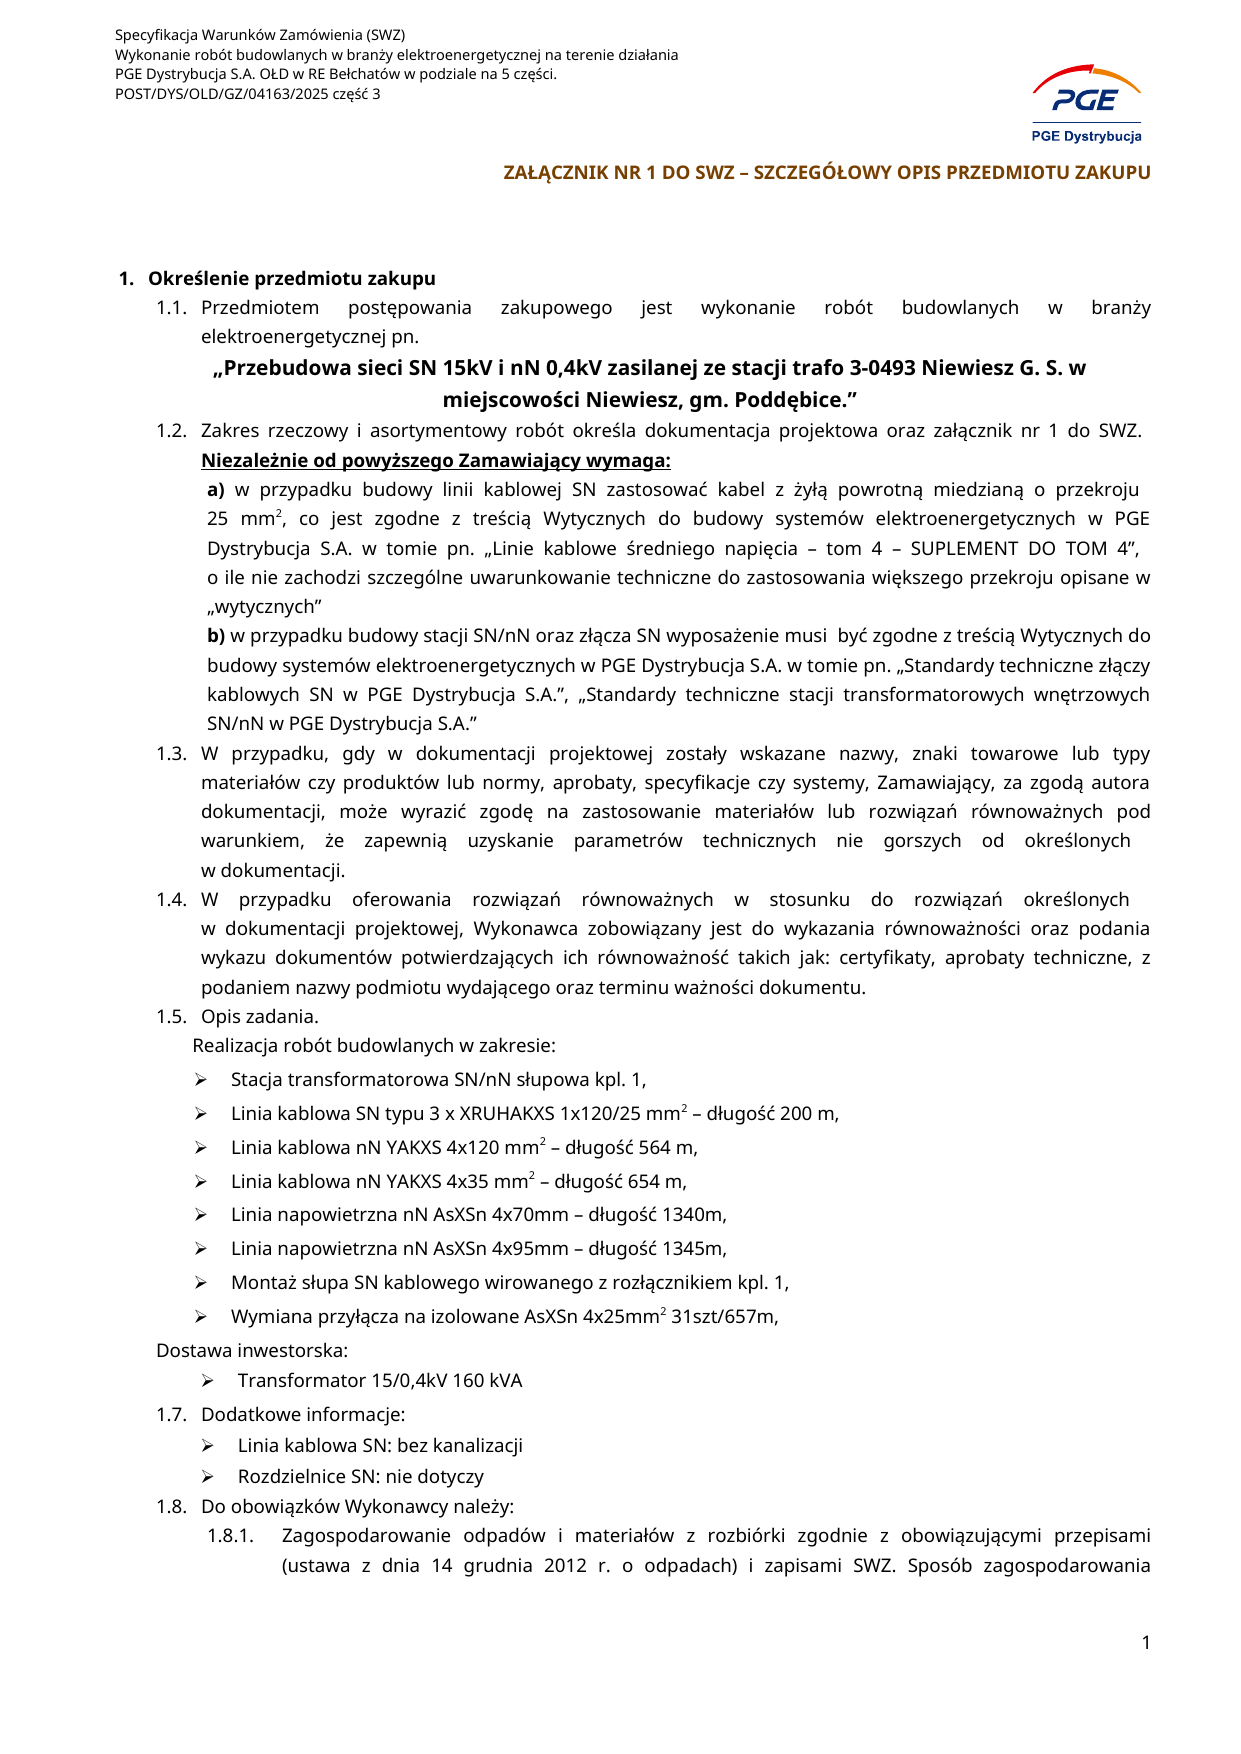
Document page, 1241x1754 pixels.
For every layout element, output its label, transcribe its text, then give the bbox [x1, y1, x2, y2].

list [207, 1523, 1152, 1578]
list Rozdzielnice SN: nie dotyczy [200, 1463, 1152, 1488]
list Linia kablowa nN YAKXS 4x35 mm2 – długość 654 m, [193, 1168, 1152, 1193]
list „Przebudowa sieci SN 15kV i nN 0,4kV zasilanej ze stacji trafo 3-0493 Niewiesz G. S. w miejscowości Niewiesz, gm. Poddębice.” [148, 353, 1152, 414]
list Przedmiotem postępowania zakupowego jest wykonanie robót budowlanych w branży elektroenergetycznej pn. [156, 294, 1152, 349]
list W przypadku, gdy w dokumentacji projektowej zostały wskazane nazwy, znaki towarowe lub typy materiałów czy produktów lub normy, aprobaty, specyfikacje czy systemy, Zamawiający, za zgodą autora dokumentacji, może wyrazić zgodę na zastosowanie materiałów lub rozwiązań równoważnych pod warunkiem, że zapewnią uzyskanie parametrów technicznych nie gorszych od określonych w dokumentacji. [156, 740, 1152, 882]
list Dodatkowe informacje: [156, 1402, 1152, 1427]
list Transformator 15/0,4kV 160 kVA [200, 1368, 1152, 1393]
list Wymiana przyłącza na izolowane AsXSn 4x25mm2 31szt/657m, [193, 1303, 1152, 1329]
list Stacja transformatorowa SN/nN słupowa kpl. 1, [193, 1066, 1152, 1092]
list Zakres rzeczowy i asortymentowy robót określa dokumentacja projektowa oraz załącznik nr 1 do SWZ. Niezależnie od powyższego Zamawiający wymaga: [156, 418, 1152, 473]
list Linia kablowa SN typu 3 x XRUHAKXS 1x120/25 mm2 – długość 200 m, [193, 1100, 1152, 1126]
list b) w przypadku budowy stacji SN/nN oraz złącza SN wyposażenie musi być zgodne z treścią Wytycznych do budowy systemów elektroenergetycznych w PGE Dystrybucja S.A. w tomie pn. „Standardy techniczne złączy kablowych SN w PGE Dystrybucja S.A.”, „Standardy techniczne stacji transformatorowych wnętrzowych SN/nN w PGE Dystrybucja S.A.” [207, 623, 1152, 736]
list Linia kablowa nN YAKXS 4x120 mm2 – długość 564 m, [193, 1134, 1152, 1159]
text ZAŁĄCZNIK NR 1 DO SWZ – SZCZEGÓŁOWY OPIS PRZEDMIOTU ZAKUPU [118, 159, 1152, 184]
list Linia kablowa SN: bez kanalizacji [200, 1432, 1152, 1458]
list a) w przypadku budowy linii kablowej SN zastosować kabel z żyłą powrotną miedzianą o przekroju 25 mm2, co jest zgodne z treścią Wytycznych do budowy systemów elektroenergetycznych w PGE Dystrybucja S.A. w tomie pn. „Linie kablowe średniego napięcia – tom 4 – SUPLEMENT DO TOM 4”, o ile nie zachodzi szczególne uwarunkowanie techniczne do zastosowania większego przekroju opisane w „wytycznych” [207, 476, 1152, 619]
list Opis zadania. [156, 1003, 1152, 1029]
list Linia napowietrzna nN AsXSn 4x95mm – długość 1345m, [193, 1236, 1152, 1261]
list Realizacja robót budowlanych w zakresie: [163, 1032, 1152, 1058]
text Dostawa inwestorska: [156, 1337, 1152, 1363]
list Linia napowietrzna nN AsXSn 4x70mm – długość 1340m, [193, 1202, 1152, 1227]
list W przypadku oferowania rozwiązań równoważnych w stosunku do rozwiązań określonych w dokumentacji projektowej, Wykonawca zobowiązany jest do wykazania równoważności oraz podania wykazu dokumentów potwierdzających ich równoważność takich jak: certyfikaty, aprobaty techniczne, z podaniem nazwy podmiotu wydającego oraz terminu ważności dokumentu. [156, 886, 1152, 999]
list Montaż słupa SN kablowego wirowanego z rozłącznikiem kpl. 1, [193, 1269, 1152, 1295]
list Określenie przedmiotu zakupu [118, 265, 1152, 290]
list Do obowiązków Wykonawcy należy: [156, 1493, 1152, 1519]
